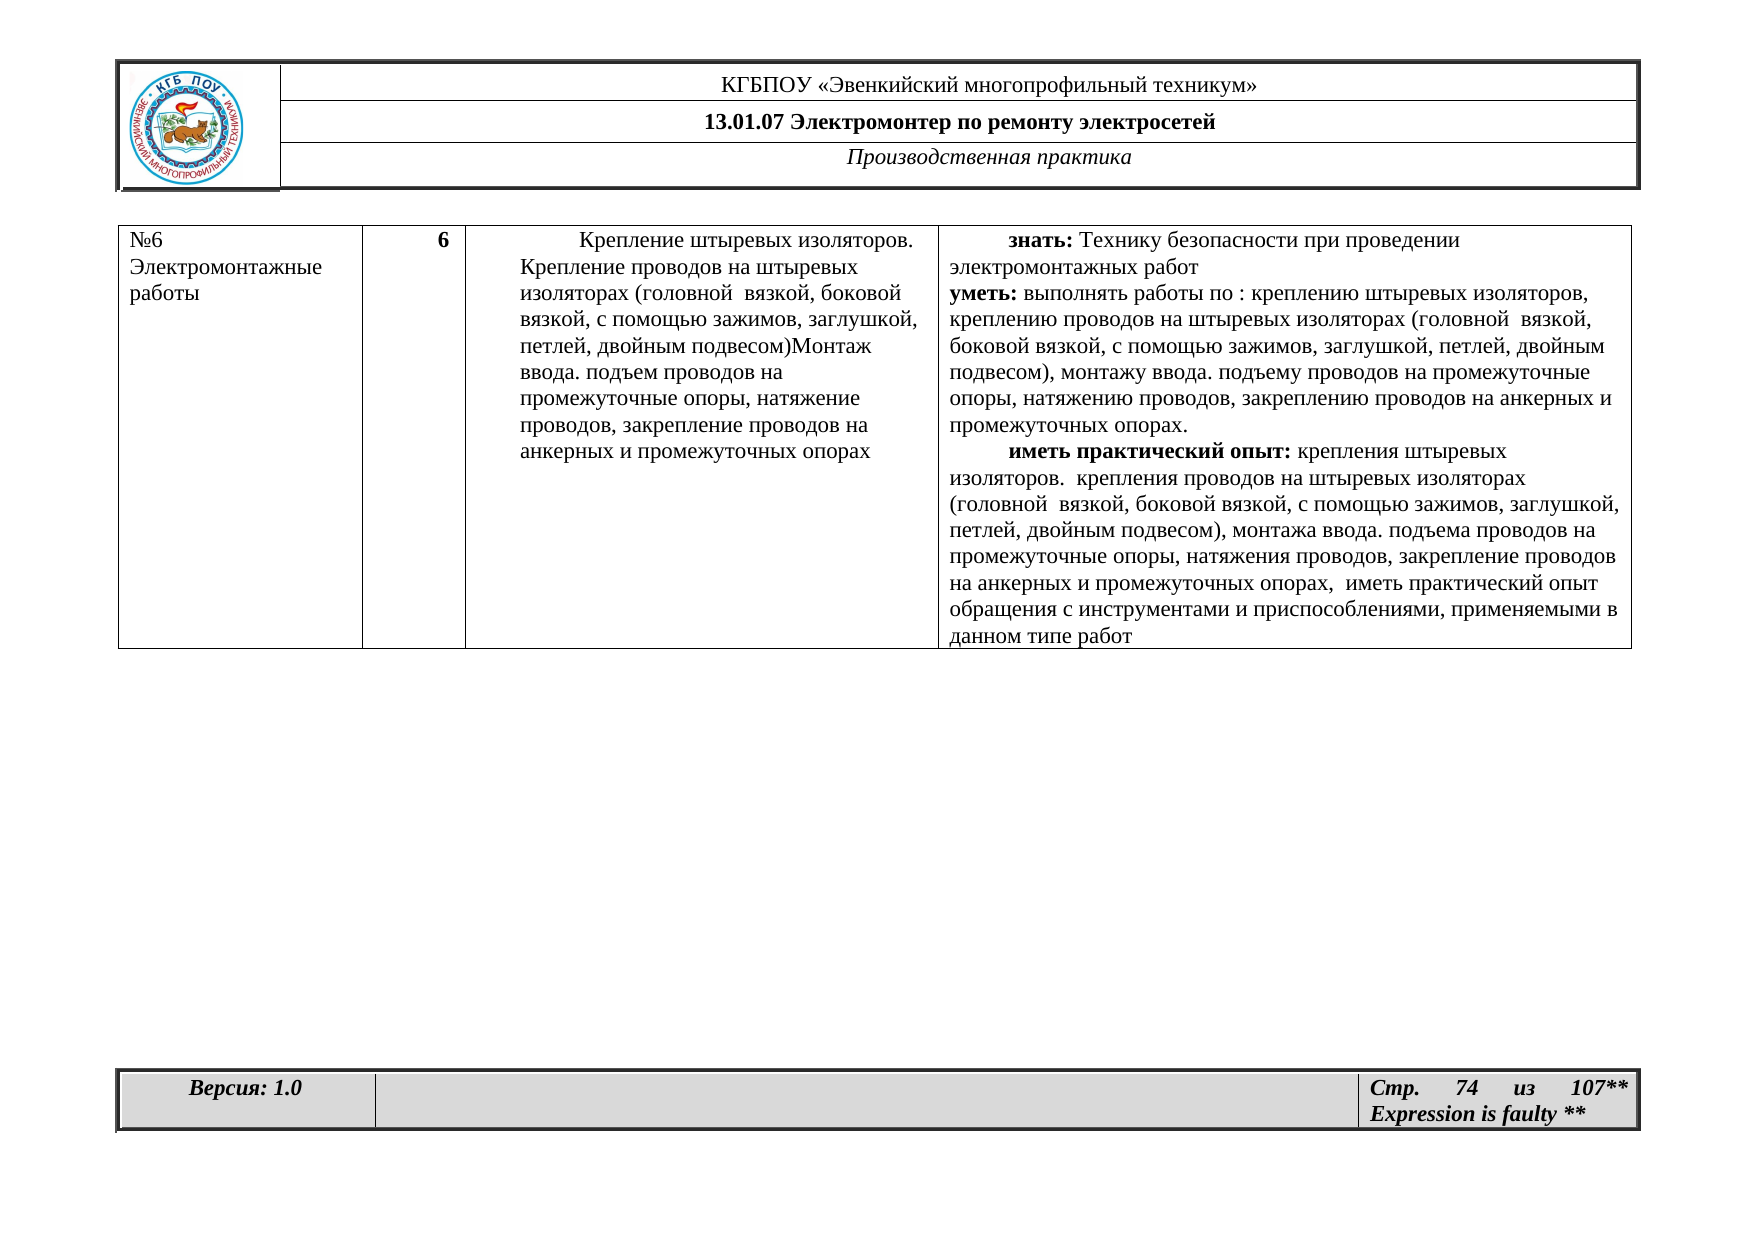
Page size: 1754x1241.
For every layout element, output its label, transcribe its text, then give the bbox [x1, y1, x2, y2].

table_cell 6 [363, 226, 465, 648]
table_cell знать: Технику безопасности при проведении электромонтажных работ уметь: выполнять работы по : креплению штыревых изоляторов, креплению проводов на штыревых изоляторах (головной вязкой, боковой вязкой, с помощью зажимов, заглушкой, петлей, двойным подвесом), монтажу ввода. подъему проводов на промежуточные опоры, натяжению проводов, закреплению проводов на анкерных и промежуточных опорах. иметь практический опыт: крепления штыревых изоляторов. крепления проводов на штыревых изоляторах (головной вязкой, боковой вязкой, с помощью зажимов, заглушкой, петлей, двойным подвесом), монтажа ввода. подъема проводов на промежуточные опоры, натяжения проводов, закрепление проводов на анкерных и промежуточных опорах, иметь практический опыт обращения с инструментами и приспособлениями, применяемыми в данном типе работ [939, 226, 1631, 648]
picture [129, 71, 244, 186]
table_cell №6 Электромонтажные работы [119, 226, 362, 648]
picture [129, 71, 176, 119]
table_cell Крепление штыревых изоляторов. Крепление проводов на штыревых изоляторах (головной вязкой, боковой вязкой, с помощью зажимов, заглушкой, петлей, двойным подвесом)Монтаж ввода. подъем проводов на промежуточные опоры, натяжение проводов, закрепление проводов на анкерных и промежуточных опорах [466, 226, 938, 648]
